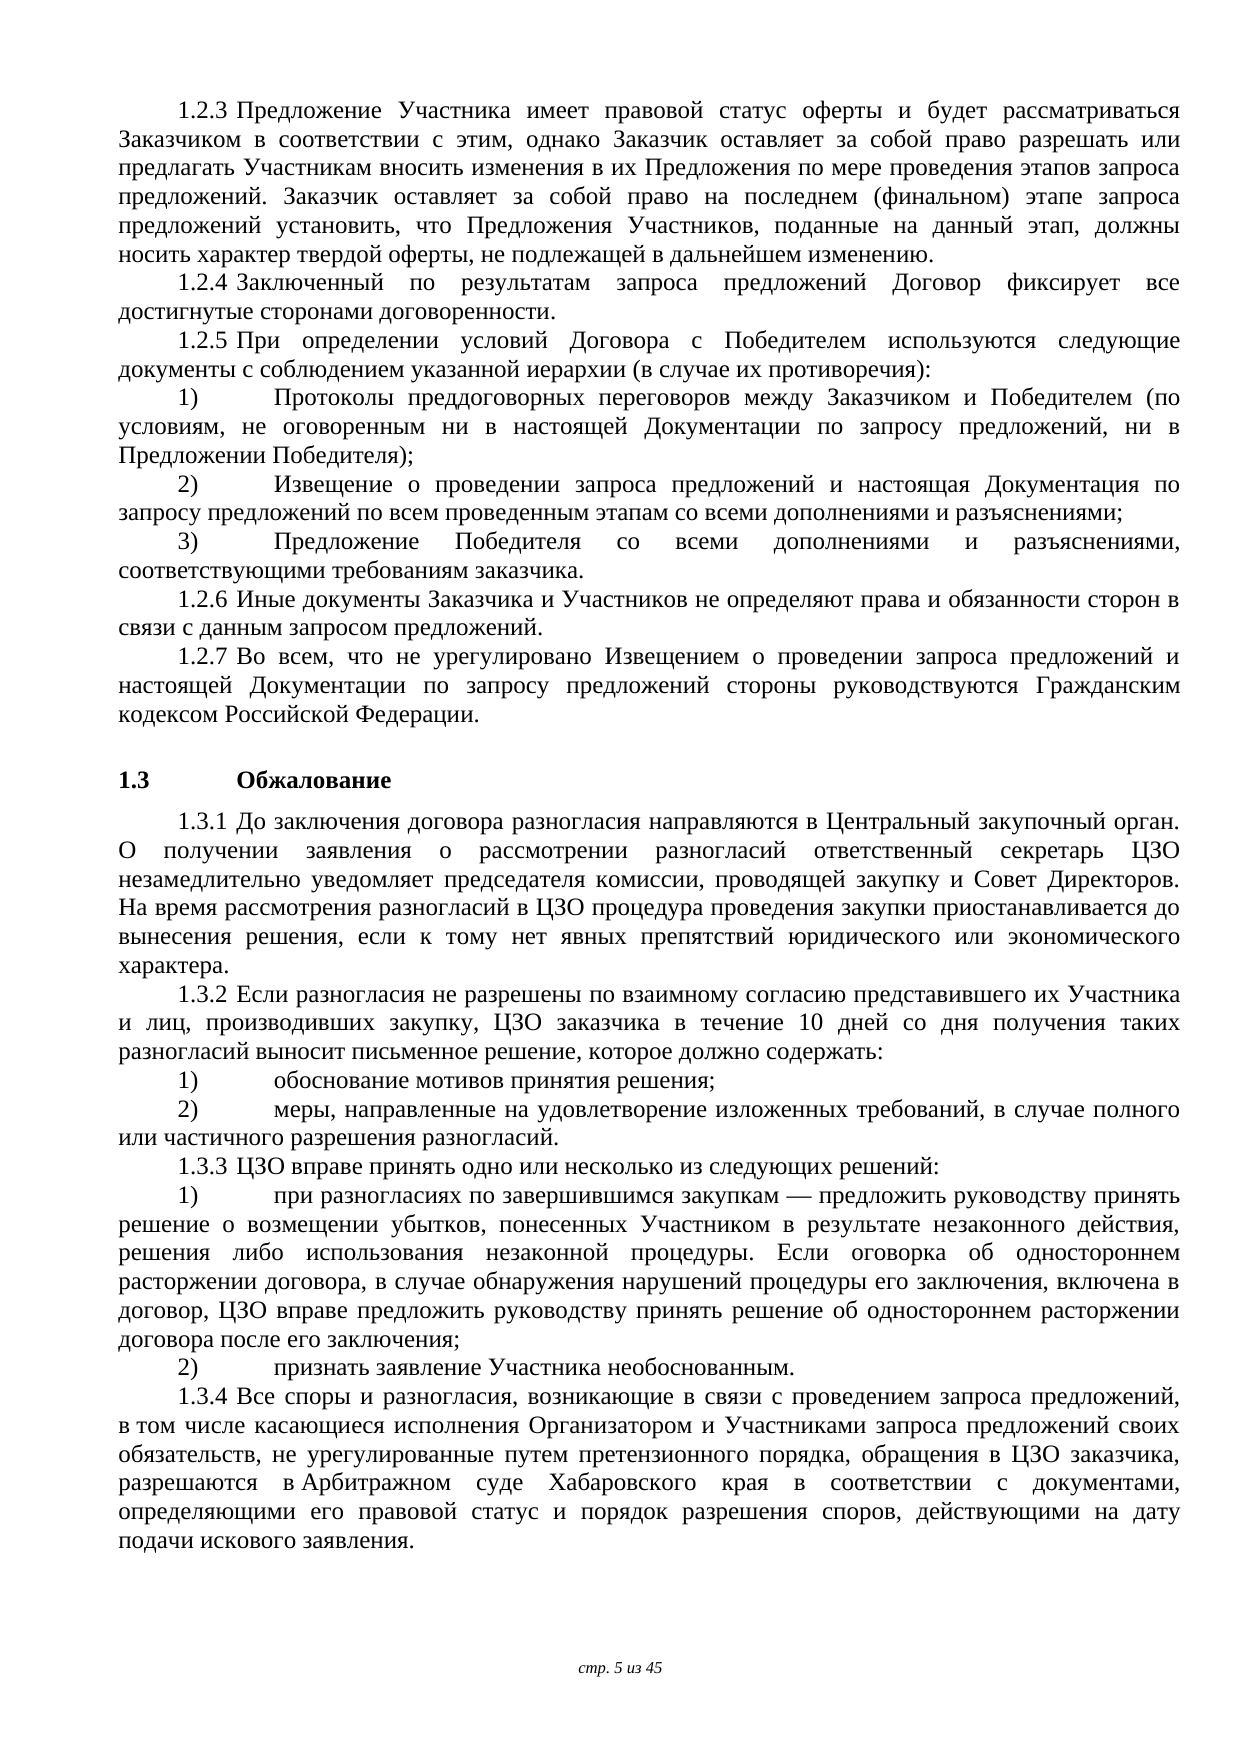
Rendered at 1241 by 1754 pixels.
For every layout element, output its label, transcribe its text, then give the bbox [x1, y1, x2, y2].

text Предложение Участника имеет правовой статус оферты и будет рассматриваться Заказчиком в соответствии с этим, однако Заказчик оставляет за собой право разрешать или предлагать Участникам вносить изменения в их Предложения по мере проведения этапов запроса предложений. Заказчик оставляет за собой право на последнем (финальном) этапе запроса предложений установить, что Предложения Участников, поданные на данный этап, должны носить характер твердой оферты, не подлежащей в дальнейшем изменению. [118, 95, 1181, 267]
list обоснование мотивов принятия решения; [118, 1065, 1181, 1094]
text При определении условий Договора с Победителем используются следующие документы с соблюдением указанной иерархии (в случае их противоречия): [118, 325, 1181, 382]
text Если разногласия не разрешены по взаимному согласию представившего их Участника и лиц, производивших закупку, ЦЗО заказчика в течение 10 дней со дня получения таких разногласий выносит письменное решение, которое должно содержать: [118, 979, 1181, 1065]
text До заключения договора разногласия направляются в Центральный закупочный орган. О получении заявления о рассмотрении разногласий ответственный секретарь ЦЗО незамедлительно уведомляет председателя комиссии, проводящей закупку и Совет Директоров. На время рассмотрения разногласий в ЦЗО процедура проведения закупки приостанавливается до вынесения решения, если к тому нет явных препятствий юридического или экономического характера. [118, 806, 1181, 979]
text ЦЗО вправе принять одно или несколько из следующих решений: [118, 1151, 1181, 1180]
text Все споры и разногласия, возникающие в связи с проведением запроса предложений, в том числе касающиеся исполнения Организатором и Участниками запроса предложений своих обязательств, не урегулированные путем претензионного порядка, обращения в ЦЗО заказчика, разрешаются в Арбитражном суде Хабаровского края в соответствии с документами, определяющими его правовой статус и порядок разрешения споров, действующими на дату подачи искового заявления. [118, 1381, 1181, 1554]
text Во всем, что не урегулировано Извещением о проведении запроса предложений и настоящей Документации по запросу предложений стороны руководствуются Гражданским кодексом Российской Федерации. [118, 641, 1181, 727]
text Иные документы Заказчика и Участников не определяют права и обязанности сторон в связи с данным запросом предложений. [118, 584, 1181, 641]
list меры, направленные на удовлетворение изложенных требований, в случае полного или частичного разрешения разногласий. [118, 1094, 1181, 1151]
text Заключенный по результатам запроса предложений Договор фиксирует все достигнутые сторонами договоренности. [118, 267, 1181, 325]
list Предложение Победителя со всеми дополнениями и разъяснениями, соответствующими требованиям заказчика. [118, 526, 1181, 584]
list Протоколы преддоговорных переговоров между Заказчиком и Победителем (по условиям, не оговоренным ни в настоящей Документации по запросу предложений, ни в Предложении Победителя); [118, 382, 1181, 469]
subtitle Обжалование [118, 765, 1181, 794]
list признать заявление Участника необоснованным. [118, 1352, 1181, 1381]
list Извещение о проведении запроса предложений и настоящая Документация по запросу предложений по всем проведенным этапам со всеми дополнениями и разъяснениями; [118, 469, 1181, 526]
list при разногласиях по завершившимся закупкам — предложить руководству принять решение о возмещении убытков, понесенных Участником в результате незаконного действия, решения либо использования незаконной процедуры. Если оговорка об одностороннем расторжении договора, в случае обнаружения нарушений процедуры его заключения, включена в договор, ЦЗО вправе предложить руководству принять решение об одностороннем расторжении договора после его заключения; [118, 1180, 1181, 1352]
